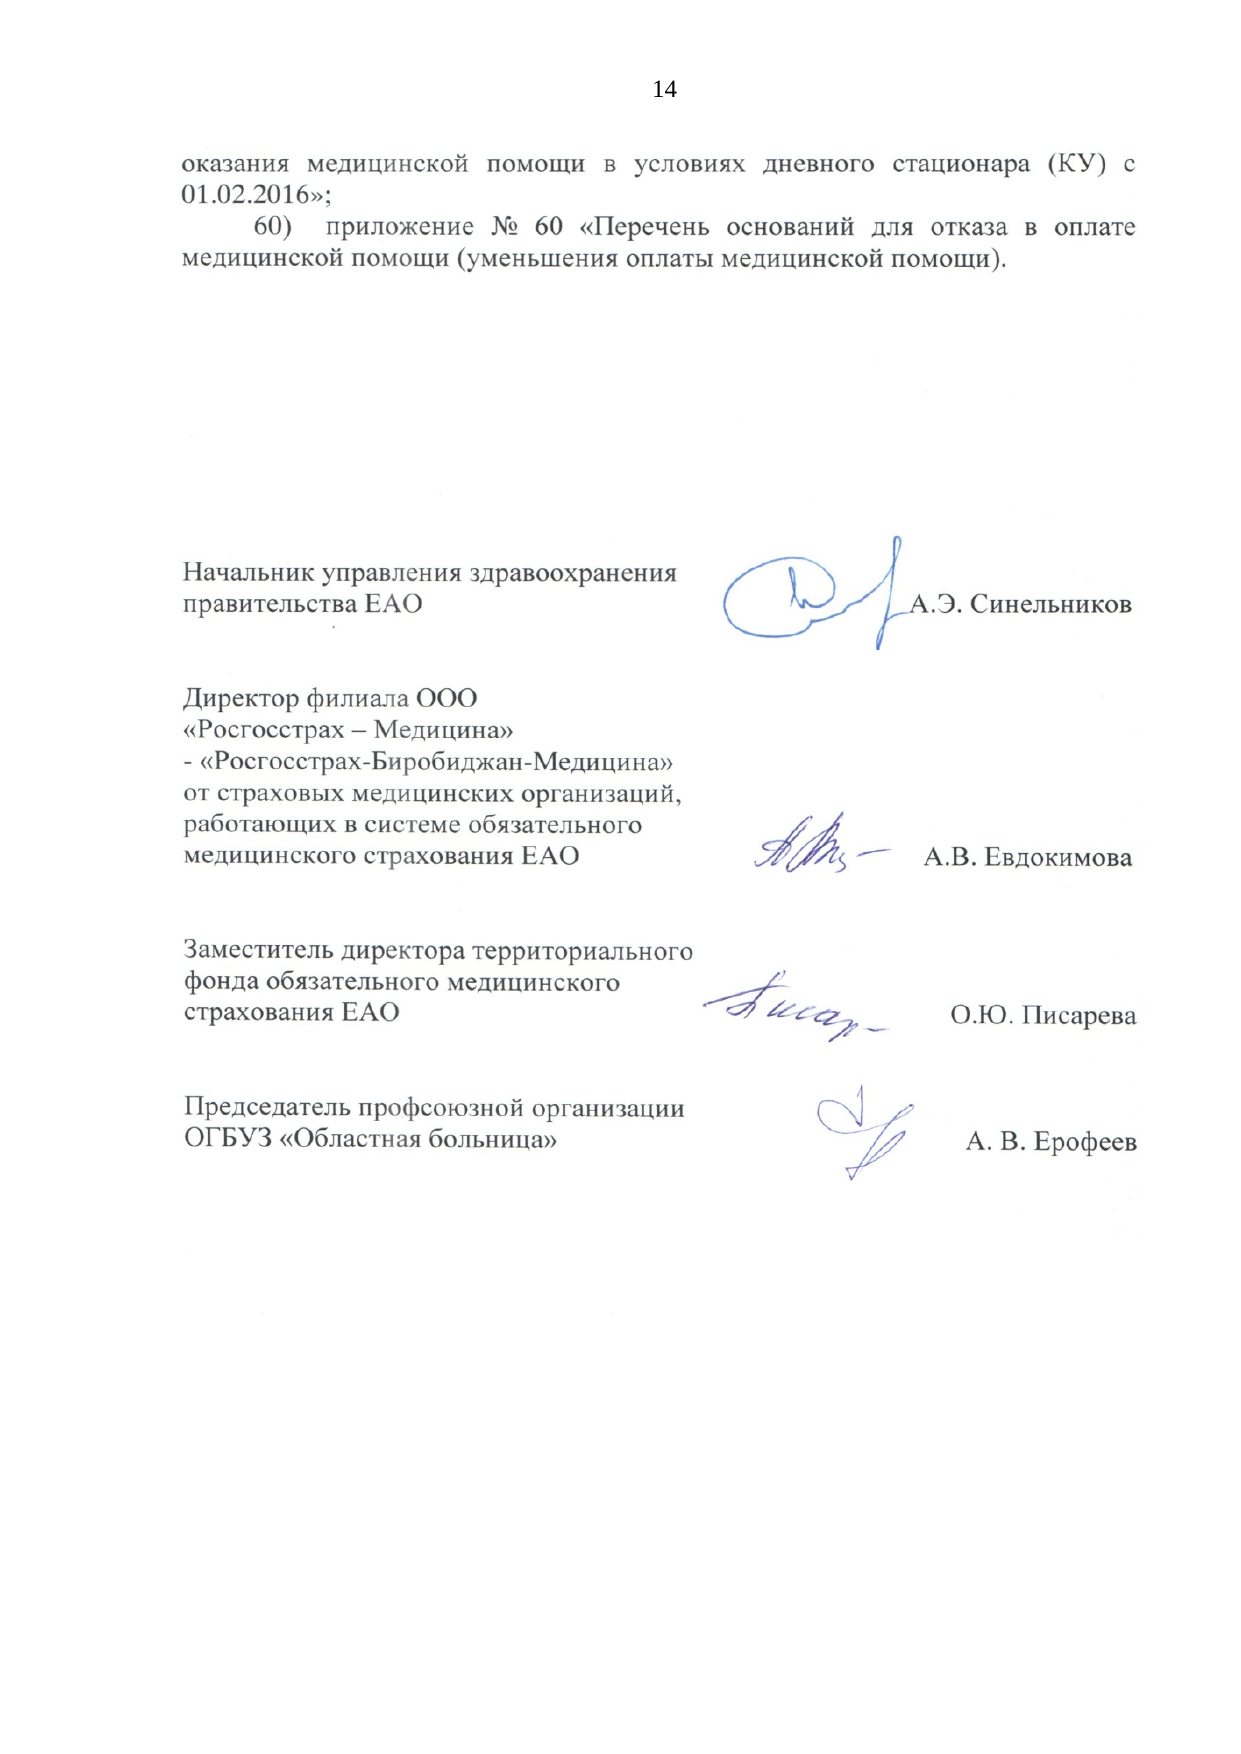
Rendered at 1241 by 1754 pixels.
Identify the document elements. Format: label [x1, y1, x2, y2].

picture [164, 142, 1146, 1321]
